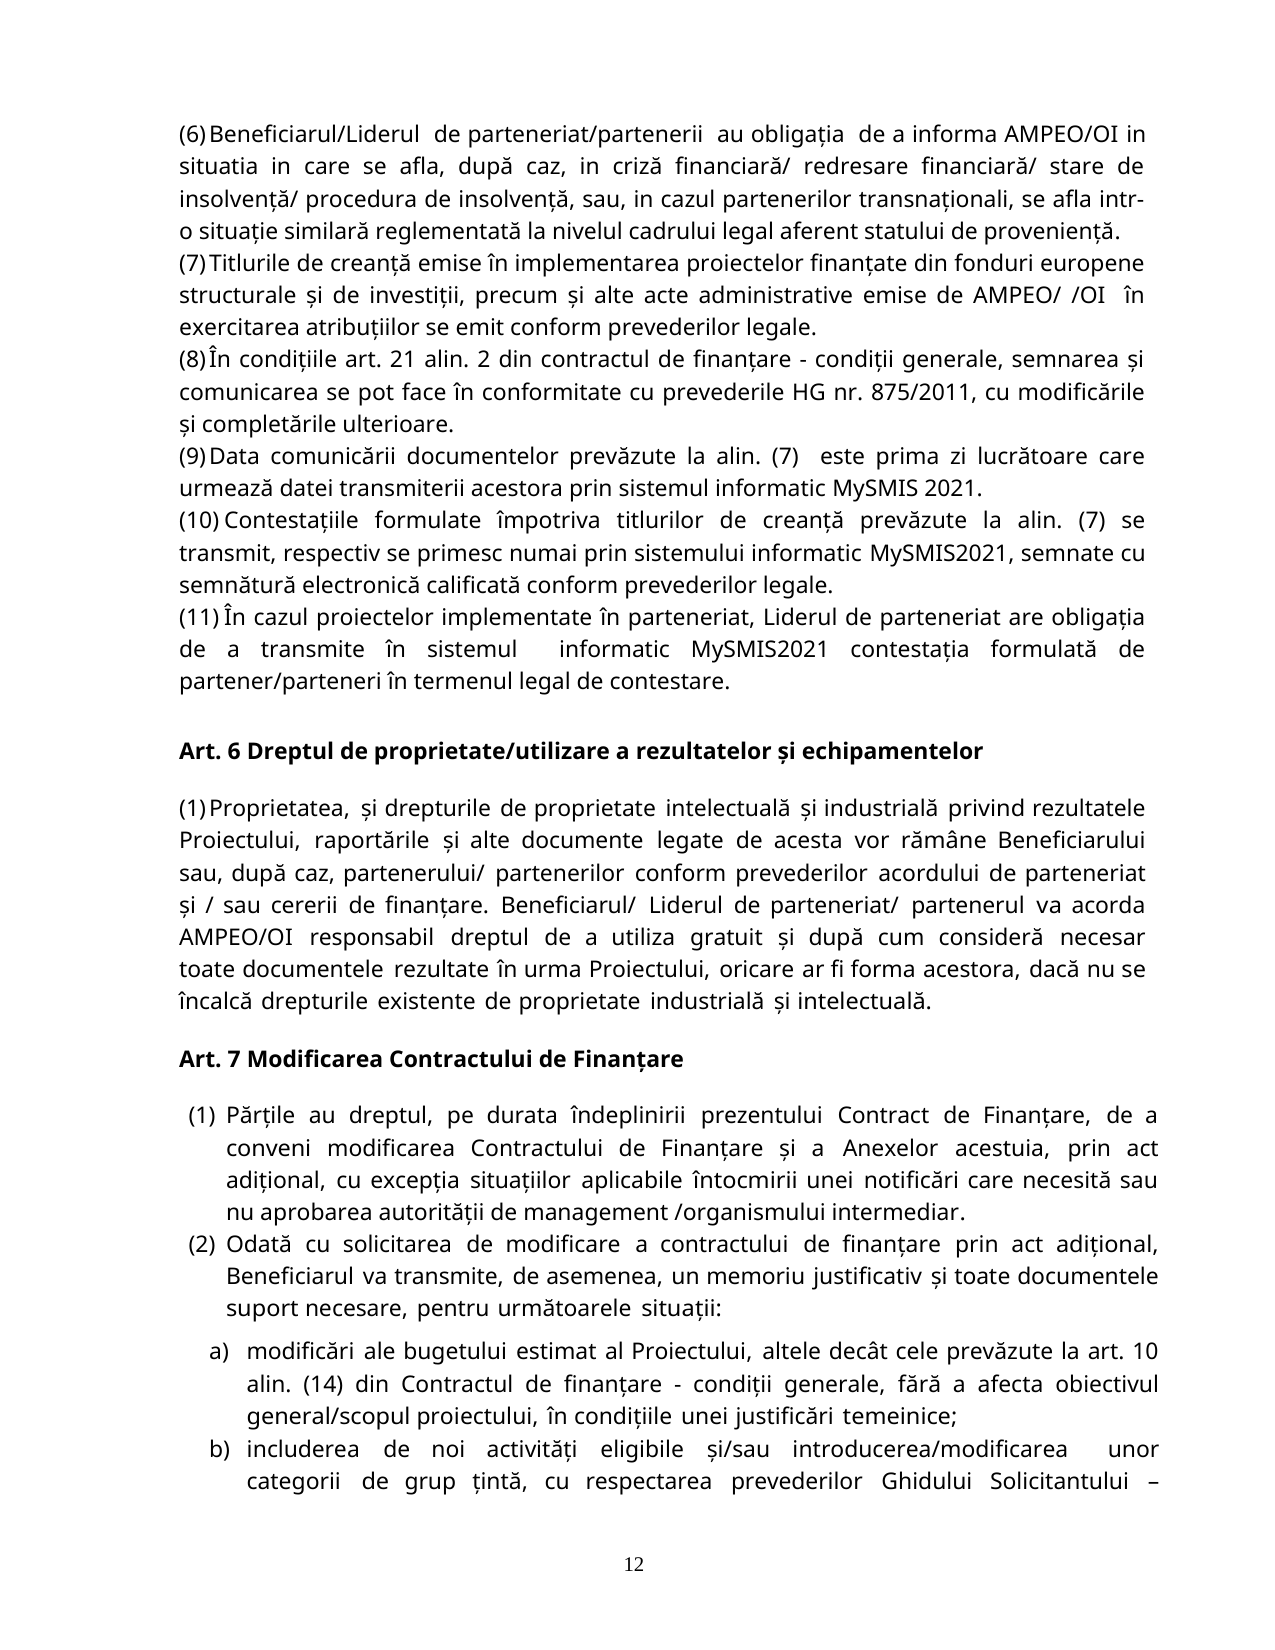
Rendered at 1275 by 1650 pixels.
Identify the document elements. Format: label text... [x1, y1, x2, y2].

list Proprietatea, şi drepturile de proprietate intelectuală şi industrială privind rezultatele Proiectului, raportările şi alte documente legate de acesta vor rămâne Beneficiarului sau, după caz, partenerului/ partenerilor conform prevederilor acordului de parteneriat şi / sau cererii de finanţare. Beneficiarul/ Liderul de parteneriat/ partenerul va acorda AMPEO/OI responsabil dreptul de a utiliza gratuit şi după cum consideră necesar toate documentele rezultate în urma Proiectului, oricare ar fi forma acestora, dacă nu se încalcă drepturile existente de proprietate industrială şi intelectuală. [179, 792, 1146, 1017]
list Odată cu solicitarea de modificare a contractului de finanţare prin act adiţional, Beneficiarul va transmite, de asemenea, un memoriu justificativ şi toate documentele suport necesare, pentru următoarele situaţii: [188, 1228, 1159, 1324]
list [209, 1433, 1159, 1497]
list Contestațiile formulate împotriva titlurilor de creanță prevăzute la alin. (7) se transmit, respectiv se primesc numai prin sistemului informatic MySMIS2021, semnate cu semnătură electronică calificată conform prevederilor legale. [179, 504, 1146, 600]
list Beneficiarul/Liderul de parteneriat/partenerii au obligația de a informa AMPEO/OI in situatia in care se afla, după caz, in criză financiară/ redresare financiară/ stare de insolvenţă/ procedura de insolvență, sau, in cazul partenerilor transnaționali, se afla intr-o situație similară reglementată la nivelul cadrului legal aferent statului de proveniență. [179, 118, 1146, 246]
text Art. 7 Modificarea Contractului de Finanțare [179, 1042, 1158, 1074]
list Părţile au dreptul, pe durata îndeplinirii prezentului Contract de Finanțare, de a conveni modificarea Contractului de Finanțare și a Anexelor acestuia, prin act adiţional, cu excepţia situațiilor aplicabile întocmirii unei notificări care necesită sau nu aprobarea autorității de management /organismului intermediar. [188, 1099, 1159, 1227]
list modificări ale bugetului estimat al Proiectului, altele decât cele prevăzute la art. 10 alin. (14) din Contractul de finanțare - condiții generale, fără a afecta obiectivul general/scopul proiectului, în condițiile unei justificări temeinice; [209, 1335, 1159, 1432]
list În cazul proiectelor implementate în parteneriat, Liderul de parteneriat are obligația de a transmite în sistemul informatic MySMIS2021 contestația formulată de partener/parteneri în termenul legal de contestare. [179, 601, 1146, 697]
list În condițiile art. 21 alin. 2 din contractul de finanțare - condiții generale, semnarea și comunicarea se pot face în conformitate cu prevederile HG nr. 875/2011, cu modificările și completările ulterioare. [179, 343, 1146, 439]
list Data comunicării documentelor prevăzute la alin. (7) este prima zi lucrătoare care urmează datei transmiterii acestora prin sistemul informatic MySMIS 2021. [179, 440, 1146, 503]
list Titlurile de creanță emise în implementarea proiectelor finanțate din fonduri europene structurale și de investiții, precum și alte acte administrative emise de AMPEO/ /OI în exercitarea atribuțiilor se emit conform prevederilor legale. [179, 247, 1146, 342]
text Art. 6 Dreptul de proprietate/utilizare a rezultatelor și echipamentelor [179, 735, 1158, 766]
